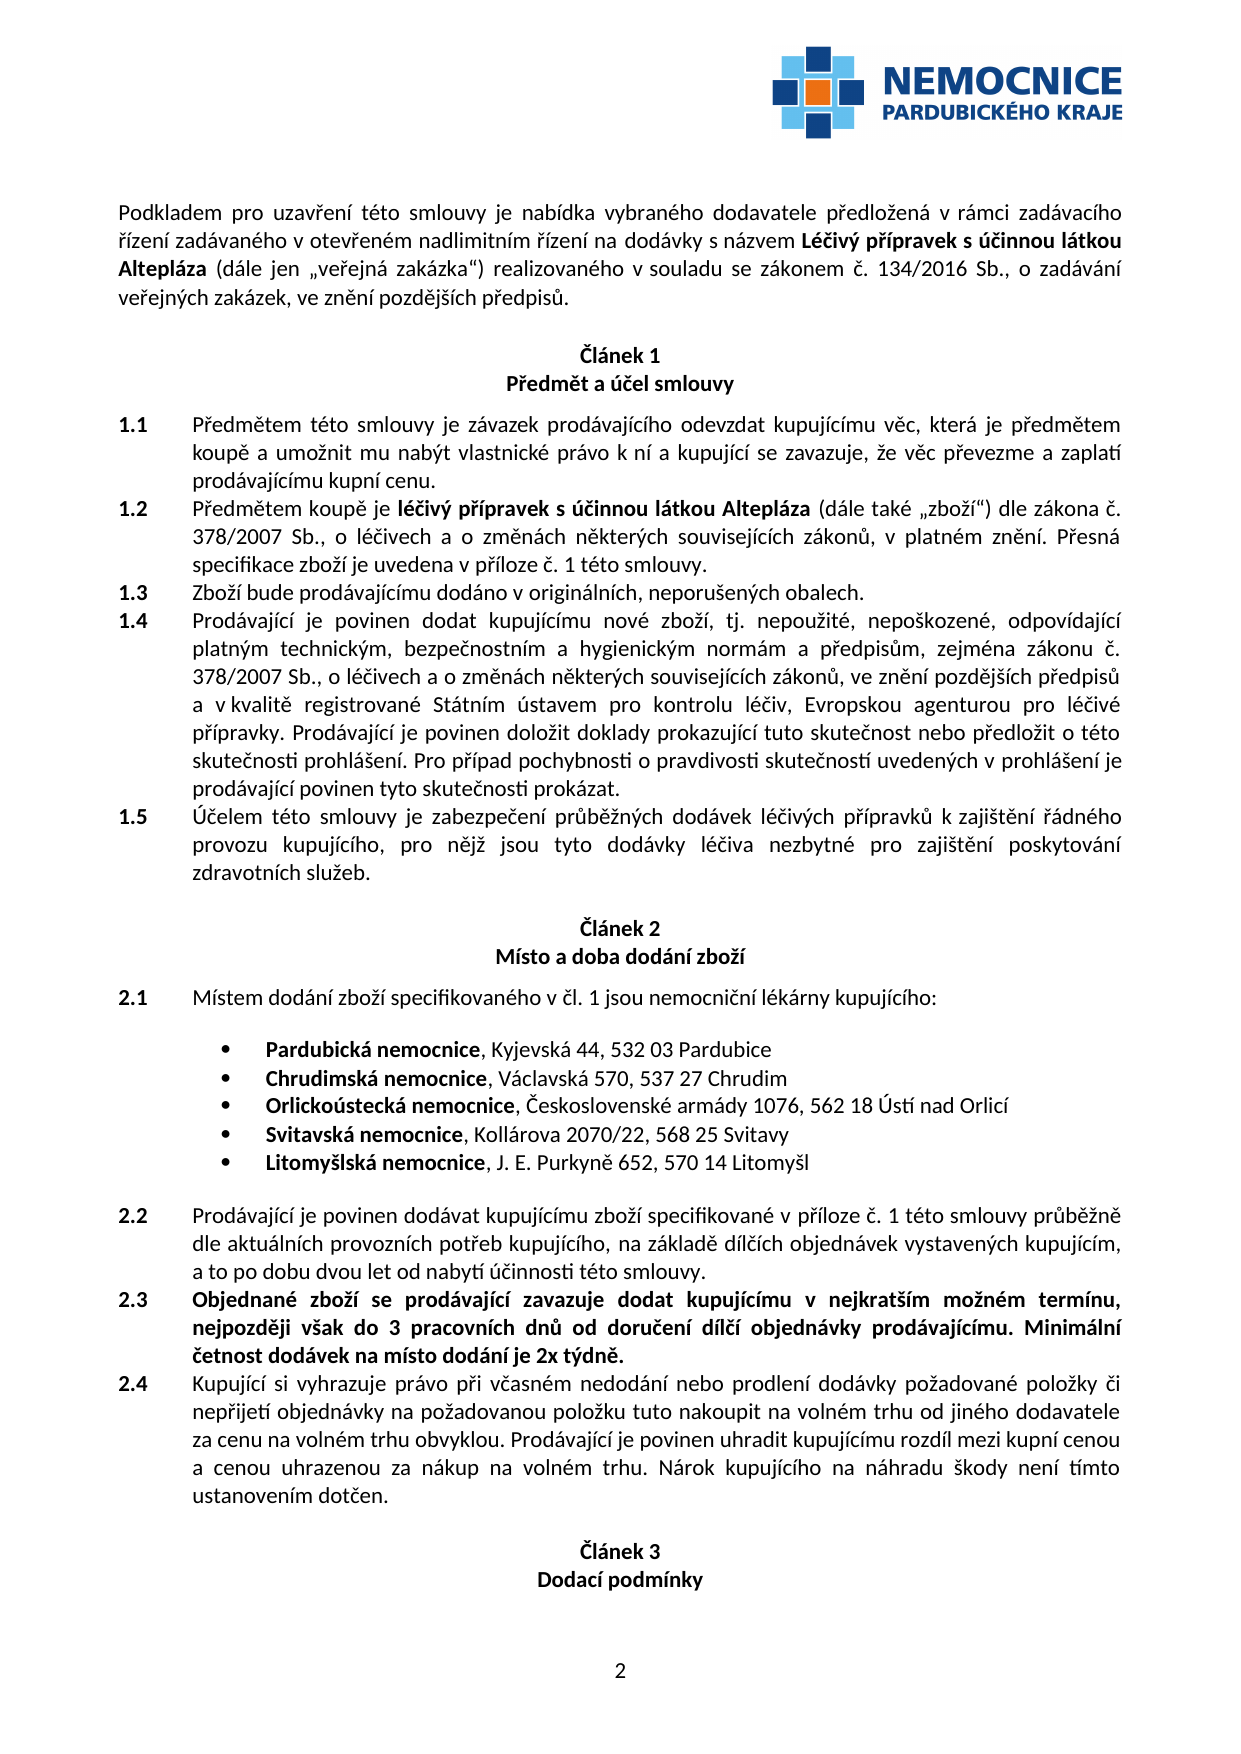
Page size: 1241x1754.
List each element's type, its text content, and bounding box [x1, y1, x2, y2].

text 1.2 Předmětem koupě je léčivý přípravek s účinnou látkou Altepláza (dále také „zboží“) dle zákona č. 378/2007 Sb., o léčivech a o změnách některých souvisejících zákonů, v platném znění. Přesná specifikace zboží je uvedena v příloze č. 1 této smlouvy. [118, 494, 1122, 578]
subtitle 1.1 Předmětem této smlouvy je závazek prodávajícího odevzdat kupujícímu věc, která je předmětem koupě a umožnit mu nabýt vlastnické právo k ní a kupující se zavazuje, že věc převezme a zaplatí prodávajícímu kupní cenu. [118, 410, 1122, 494]
text Dodací podmínky [118, 1565, 1122, 1593]
text Předmět a účel smlouvy [118, 369, 1122, 397]
text 2.2 Prodávající je povinen dodávat kupujícímu zboží specifikované v příloze č. 1 této smlouvy průběžně dle aktuálních provozních potřeb kupujícího, na základě dílčích objednávek vystavených kupujícím, a to po dobu dvou let od nabytí účinnosti této smlouvy. [118, 1201, 1122, 1285]
list Svitavská nemocnice, Kollárova 2070/22, 568 25 Svitavy [193, 1120, 1122, 1148]
text 1.5 Účelem této smlouvy je zabezpečení průběžných dodávek léčivých přípravků k zajištění řádného provozu kupujícího, pro nějž jsou tyto dodávky léčiva nezbytné pro zajištění poskytování zdravotních služeb. [118, 802, 1122, 886]
picture [771, 45, 1123, 140]
text Článek 3 [118, 1537, 1122, 1565]
text Podkladem pro uzavření této smlouvy je nabídka vybraného dodavatele předložená v rámci zadávacího řízení zadávaného v otevřeném nadlimitním řízení na dodávky s názvem Léčivý přípravek s účinnou látkou Altepláza (dále jen „veřejná zakázka“) realizovaného v souladu se zákonem č. 134/2016 Sb., o zadávání veřejných zakázek, ve znění pozdějších předpisů. [118, 198, 1122, 311]
text Článek 1 [118, 341, 1122, 369]
list Orlickoústecká nemocnice, Československé armády 1076, 562 18 Ústí nad Orlicí [193, 1092, 1122, 1120]
list Pardubická nemocnice, Kyjevská 44, 532 03 Pardubice [193, 1036, 1122, 1064]
text 2.1 Místem dodání zboží specifikovaného v čl. 1 jsou nemocniční lékárny kupujícího: [118, 983, 1122, 1011]
list Litomyšlská nemocnice, J. E. Purkyně 652, 570 14 Litomyšl [193, 1148, 1122, 1176]
text 1.3 Zboží bude prodávajícímu dodáno v originálních, neporušených obalech. [118, 578, 1122, 606]
text 2.3 Objednané zboží se prodávající zavazuje dodat kupujícímu v nejkratším možném termínu, nejpozději však do 3 pracovních dnů od doručení dílčí objednávky prodávajícímu. Minimální četnost dodávek na místo dodání je 2x týdně. [118, 1285, 1122, 1369]
text 1.4 Prodávající je povinen dodat kupujícímu nové zboží, tj. nepoužité, nepoškozené, odpovídající platným technickým, bezpečnostním a hygienickým normám a předpisům, zejména zákonu č. 378/2007 Sb., o léčivech a o změnách některých souvisejících zákonů, ve znění pozdějších předpisů a v kvalitě registrované Státním ústavem pro kontrolu léčiv, Evropskou agenturou pro léčivé přípravky. Prodávající je povinen doložit doklady prokazující tuto skutečnost nebo předložit o této skutečnosti prohlášení. Pro případ pochybnosti o pravdivosti skutečností uvedených v prohlášení je prodávající povinen tyto skutečnosti prokázat. [118, 606, 1122, 802]
list Chrudimská nemocnice, Václavská 570, 537 27 Chrudim [193, 1064, 1122, 1092]
text 2.4 Kupující si vyhrazuje právo při včasném nedodání nebo prodlení dodávky požadované položky či nepřijetí objednávky na požadovanou položku tuto nakoupit na volném trhu od jiného dodavatele za cenu na volném trhu obvyklou. Prodávající je povinen uhradit kupujícímu rozdíl mezi kupní cenou a cenou uhrazenou za nákup na volném trhu. Nárok kupujícího na náhradu škody není tímto ustanovením dotčen. [118, 1369, 1122, 1509]
text Článek 2 [118, 914, 1122, 942]
text Místo a doba dodání zboží [118, 942, 1122, 970]
